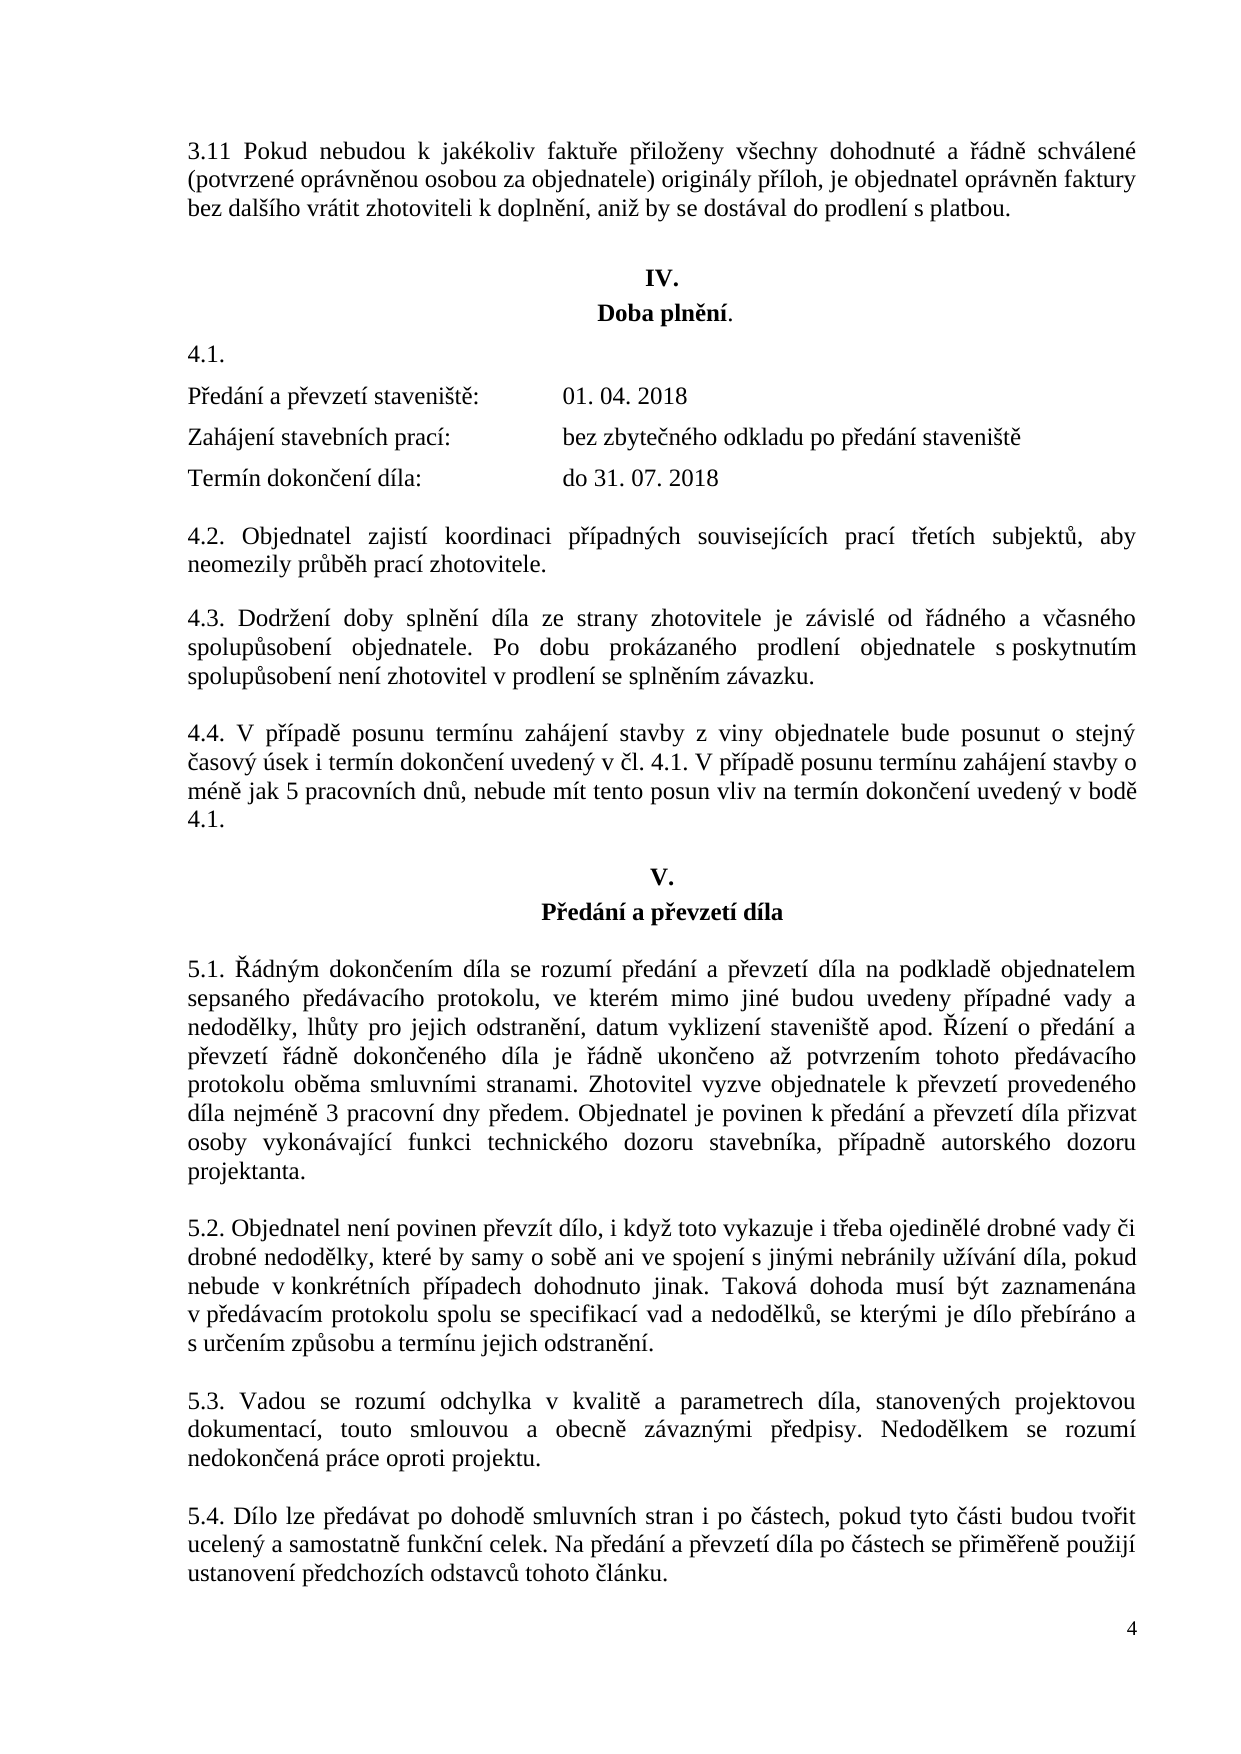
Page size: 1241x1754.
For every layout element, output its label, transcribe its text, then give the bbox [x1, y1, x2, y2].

text 3.11 Pokud nebudou k jakékoliv faktuře přiloženy všechny dohodnuté a řádně schválené (potvrzené oprávněnou osobou za objednatele) originály příloh, je objednatel oprávněn faktury bez dalšího vrátit zhotoviteli k doplnění, aniž by se dostával do prodlení s platbou. [187, 136, 1137, 222]
text 4.1. [187, 339, 1137, 368]
text 5.4. Dílo lze předávat po dohodě smluvních stran i po částech, pokud tyto části budou tvořit ucelený a samostatně funkční celek. Na předání a převzetí díla po částech se přiměřeně použijí ustanovení předchozích odstavců tohoto článku. [187, 1501, 1137, 1587]
text 4.4. V případě posunu termínu zahájení stavby z viny objednatele bude posunut o stejný časový úsek i termín dokončení uvedený v čl. 4.1. V případě posunu termínu zahájení stavby o méně jak 5 pracovních dnů, nebude mít tento posun vliv na termín dokončení uvedený v bodě 4.1. [187, 718, 1137, 833]
text 4.2. Objednatel zajistí koordinaci případných souvisejících prací třetích subjektů, aby neomezily průběh prací zhotovitele. [187, 521, 1137, 578]
text Předání a převzetí staveniště: 01. 04. 2018 [187, 381, 1137, 409]
text 4.3. Dodržení doby splnění díla ze strany zhotovitele je závislé od řádného a včasného spolupůsobení objednatele. Po dobu prokázaného prodlení objednatele s poskytnutím spolupůsobení není zhotovitel v prodlení se splněním závazku. [187, 603, 1137, 689]
text Předání a převzetí díla [187, 897, 1137, 926]
text 5.3. Vadou se rozumí odchylka v kvalitě a parametrech díla, stanovených projektovou dokumentací, touto smlouvou a obecně závaznými předpisy. Nedodělkem se rozumí nedokončená práce oproti projektu. [187, 1386, 1137, 1472]
text IV. [187, 263, 1137, 292]
text Termín dokončení díla: do 31. 07. 2018 [187, 463, 1137, 492]
text 5.1. Řádným dokončením díla se rozumí předání a převzetí díla na podkladě objednatelem sepsaného předávacího protokolu, ve kterém mimo jiné budou uvedeny případné vady a nedodělky, lhůty pro jejich odstranění, datum vyklizení staveniště apod. Řízení o předání a převzetí řádně dokončeného díla je řádně ukončeno až potvrzením tohoto předávacího protokolu oběma smluvními stranami. Zhotovitel vyzve objednatele k převzetí provedeného díla nejméně 3 pracovní dny předem. Objednatel je povinen k předání a převzetí díla přizvat osoby vykonávající funkci technického dozoru stavebníka, případně autorského dozoru projektanta. [187, 954, 1137, 1184]
text 5.2. Objednatel není povinen převzít dílo, i když toto vykazuje i třeba ojedinělé drobné vady či drobné nedodělky, které by samy o sobě ani ve spojení s jinými nebránily užívání díla, pokud nebude v konkrétních případech dohodnuto jinak. Taková dohoda musí být zaznamenána v předávacím protokolu spolu se specifikací vad a nedodělků, se kterými je dílo přebíráno a s určením způsobu a termínu jejich odstranění. [187, 1213, 1137, 1357]
text Doba plnění. [187, 298, 1137, 327]
text V. [187, 862, 1137, 891]
text Zahájení stavebních prací: bez zbytečného odkladu po předání staveniště [187, 422, 1137, 451]
